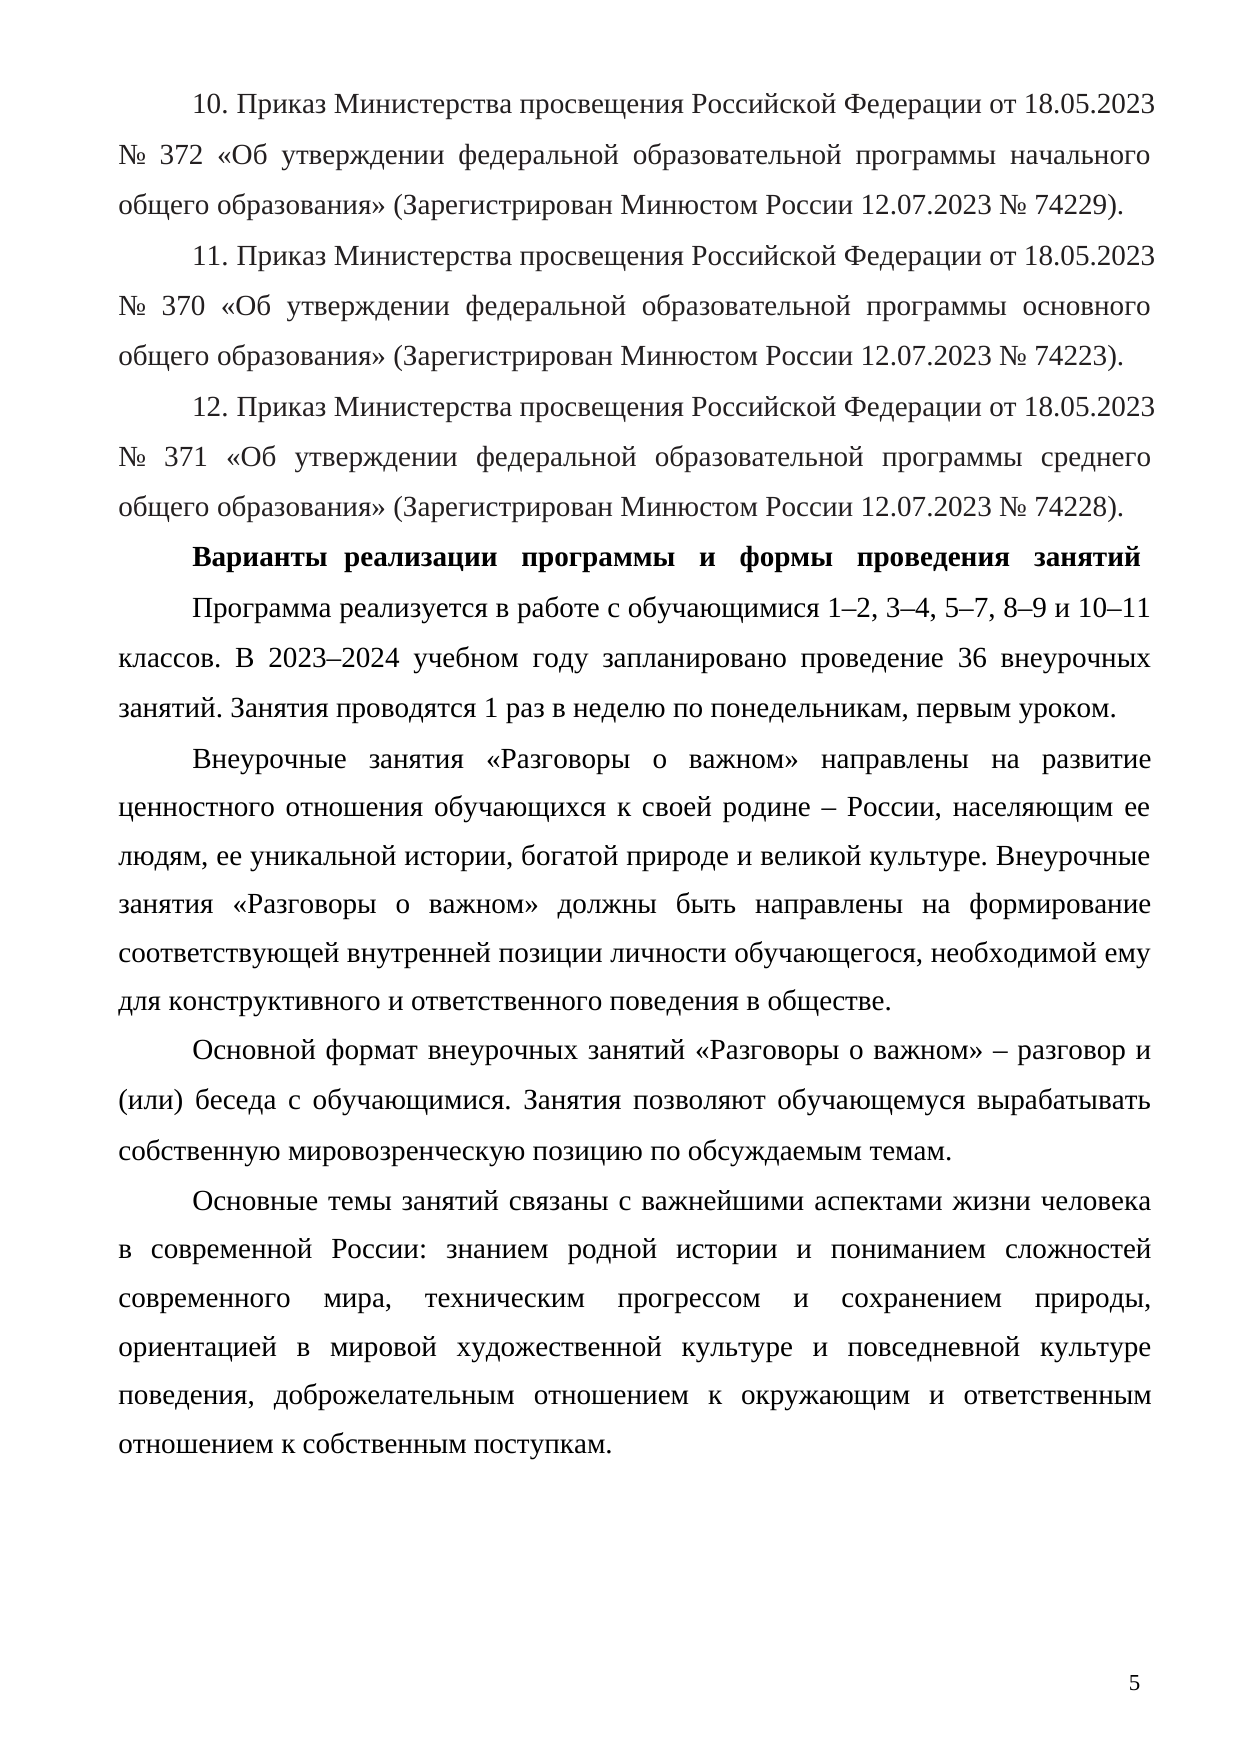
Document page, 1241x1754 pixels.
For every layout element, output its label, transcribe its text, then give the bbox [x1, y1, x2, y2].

text № 371 «Об утверждении федеральной образовательной программы среднего общего образования» (Зарегистрирован Минюстом России 12.07.2023 № 74228). [118, 439, 1151, 523]
text Внеурочные занятия «Разговоры о важном» направлены на развитие ценностного отношения обучающихся к своей родине – России, населяющим ее людям, ее уникальной истории, богатой природе и великой культуре. Внеурочные занятия «Разговоры о важном» должны быть направлены на формирование соответствующей внутренней позиции личности обучающегося, необходимой ему для конструктивного и ответственного поведения в обществе. [118, 741, 1151, 1017]
list Приказ Министерства просвещения Российской Федерации от 18.05.2023 [192, 238, 1167, 271]
list Приказ Министерства просвещения Российской Федерации от 18.05.2023 [192, 389, 1167, 422]
text № 372 «Об утверждении федеральной образовательной программы начального общего образования» (Зарегистрирован Минюстом России 12.07.2023 № 74229). [118, 137, 1151, 221]
text Основной формат внеурочных занятий «Разговоры о важном» – разговор и (или) беседа с обучающимися. Занятия позволяют обучающемуся вырабатывать собственную мировозренческую позицию по обсуждаемым темам. [118, 1032, 1152, 1166]
list Приказ Министерства просвещения Российской Федерации от 18.05.2023 [192, 87, 1167, 120]
text № 370 «Об утверждении федеральной образовательной программы основного общего образования» (Зарегистрирован Минюстом России 12.07.2023 № 74223). [118, 288, 1151, 372]
text Основные темы занятий связаны с важнейшими аспектами жизни человека в современной России: знанием родной истории и пониманием сложностей современного мира, техническим прогрессом и сохранением природы, ориентацией в мировой художественной культуре и повседневной культуре поведения, доброжелательным отношением к окружающим и ответственным отношением к собственным поступкам. [118, 1183, 1152, 1459]
subtitle Варианты реализации программы и формы проведения занятий [192, 539, 1167, 573]
text Программа реализуется в работе с обучающимися 1–2, 3–4, 5–7, 8–9 и 10–11 классов. В 2023–2024 учебном году запланировано проведение 36 внеурочных занятий. Занятия проводятся 1 раз в неделю по понедельникам, первым уроком. [118, 590, 1152, 724]
